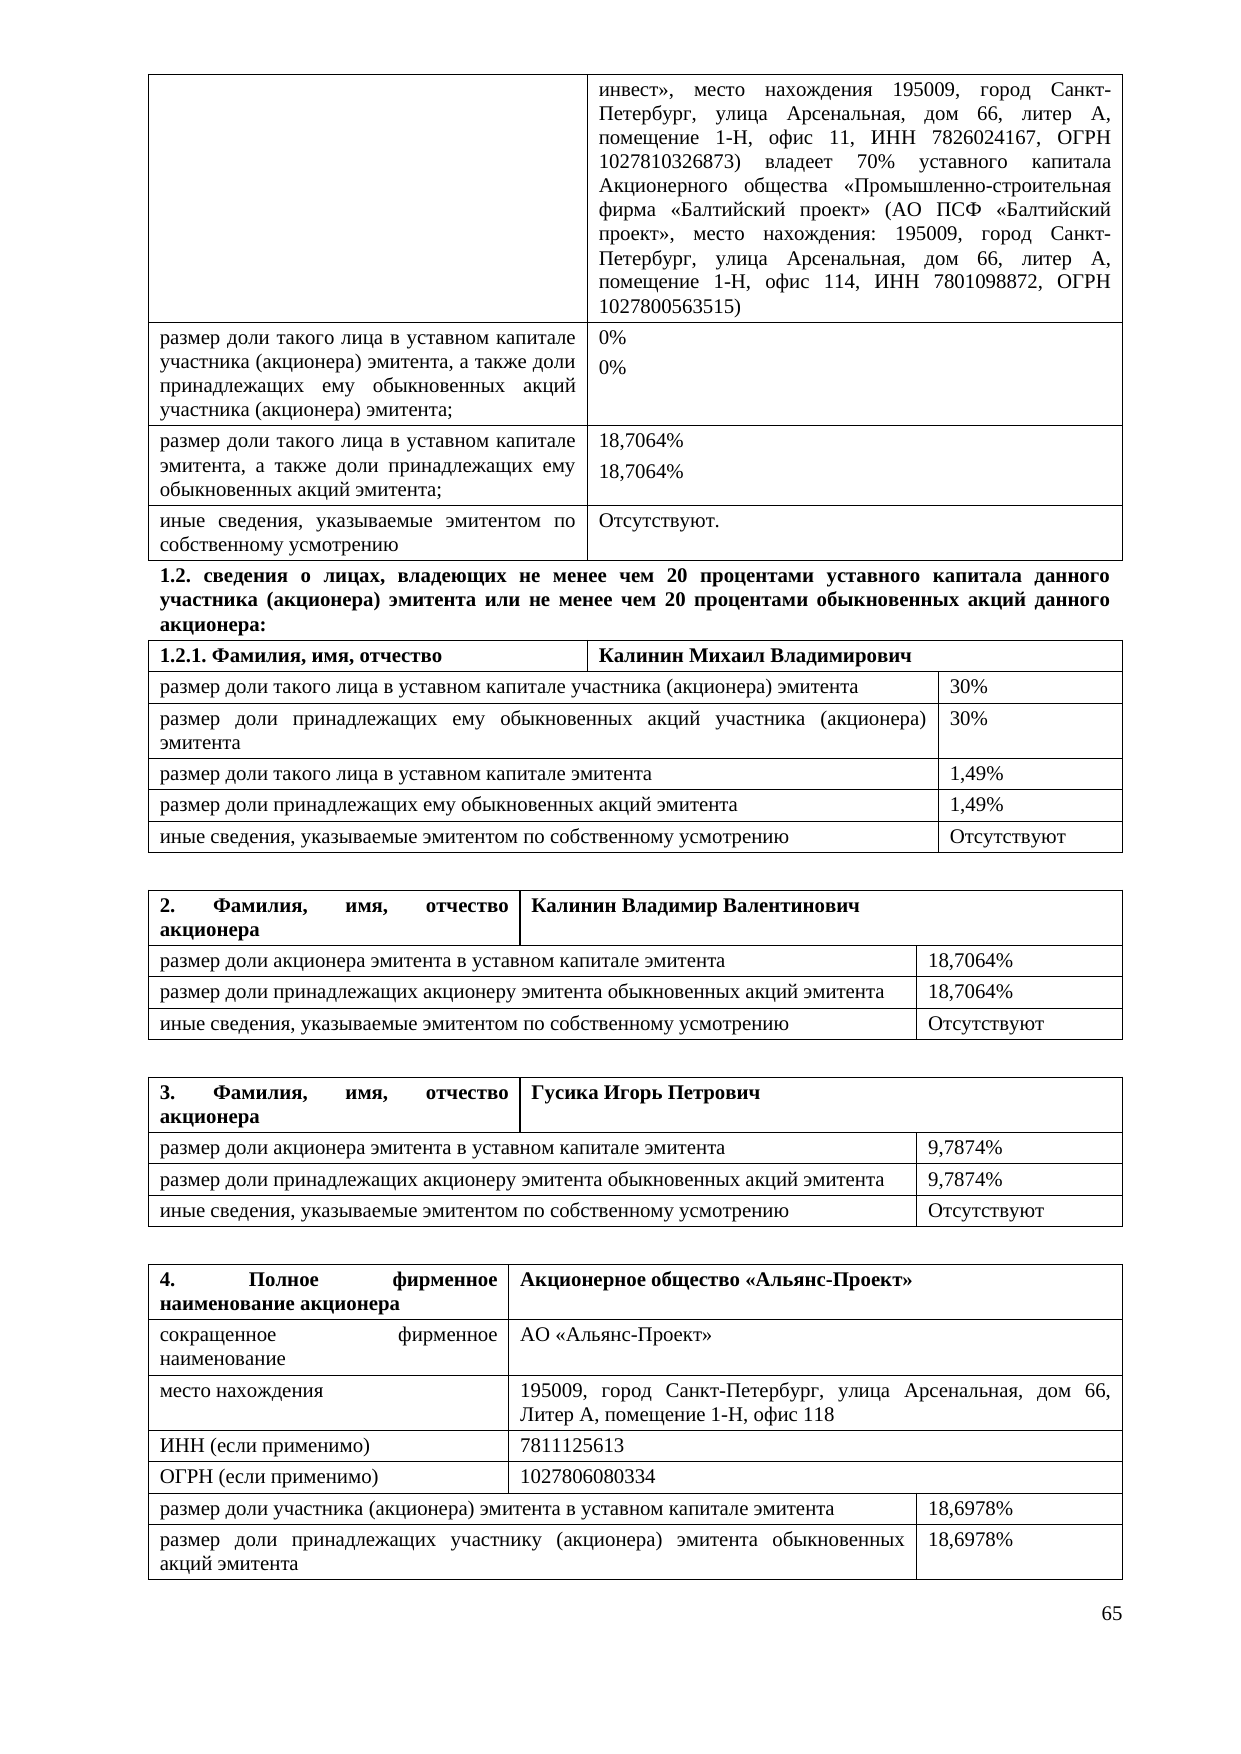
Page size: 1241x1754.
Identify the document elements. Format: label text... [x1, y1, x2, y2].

table_cell размер доли такого лица в уставном капитале участника (акционера) эмитента, а также доли принадлежащих ему обыкновенных акций участника (акционера) эмитента; [149, 323, 587, 425]
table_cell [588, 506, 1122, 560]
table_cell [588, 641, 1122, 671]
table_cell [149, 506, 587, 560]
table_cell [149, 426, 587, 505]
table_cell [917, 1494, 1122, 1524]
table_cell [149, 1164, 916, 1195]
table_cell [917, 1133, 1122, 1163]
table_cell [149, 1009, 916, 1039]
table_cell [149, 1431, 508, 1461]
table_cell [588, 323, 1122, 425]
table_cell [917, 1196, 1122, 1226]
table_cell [149, 75, 587, 322]
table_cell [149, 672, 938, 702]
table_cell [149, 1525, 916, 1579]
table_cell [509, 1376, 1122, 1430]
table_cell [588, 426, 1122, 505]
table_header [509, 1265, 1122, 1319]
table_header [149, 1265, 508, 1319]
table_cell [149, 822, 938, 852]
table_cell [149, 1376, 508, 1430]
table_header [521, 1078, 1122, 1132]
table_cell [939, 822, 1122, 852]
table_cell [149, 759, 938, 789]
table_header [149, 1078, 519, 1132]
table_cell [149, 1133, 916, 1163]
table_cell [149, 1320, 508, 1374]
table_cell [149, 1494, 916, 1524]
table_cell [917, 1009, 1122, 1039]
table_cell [588, 75, 1122, 322]
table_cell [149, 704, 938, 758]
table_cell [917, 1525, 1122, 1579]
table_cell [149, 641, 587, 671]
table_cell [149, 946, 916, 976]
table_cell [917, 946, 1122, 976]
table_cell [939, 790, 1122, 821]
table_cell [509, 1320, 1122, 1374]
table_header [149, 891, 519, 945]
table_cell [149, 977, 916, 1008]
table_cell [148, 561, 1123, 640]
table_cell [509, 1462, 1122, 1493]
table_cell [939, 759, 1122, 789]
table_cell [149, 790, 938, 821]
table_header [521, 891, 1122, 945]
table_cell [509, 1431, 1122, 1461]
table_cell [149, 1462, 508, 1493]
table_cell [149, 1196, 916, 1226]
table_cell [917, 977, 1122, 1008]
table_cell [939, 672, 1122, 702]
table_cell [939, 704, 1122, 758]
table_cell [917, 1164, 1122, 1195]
